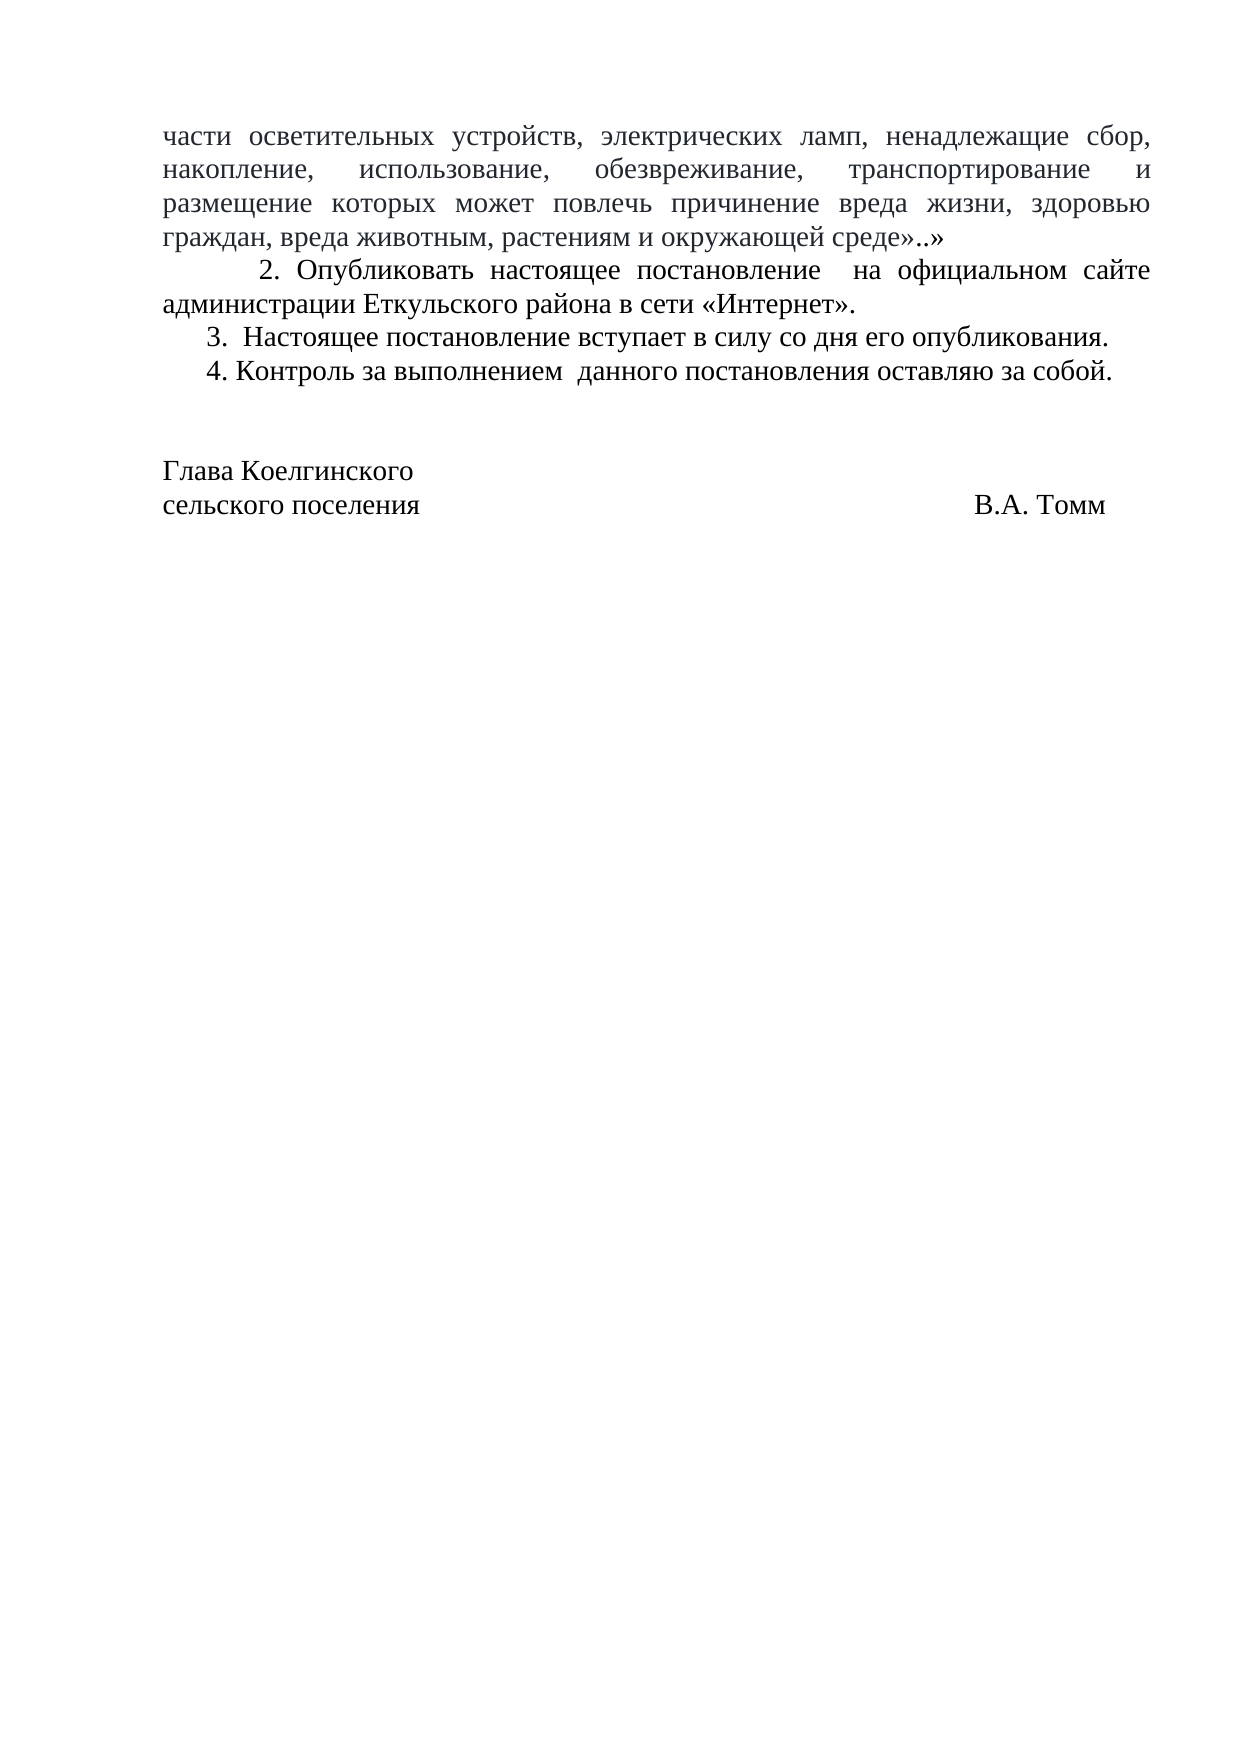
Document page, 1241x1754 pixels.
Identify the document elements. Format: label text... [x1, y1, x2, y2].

text 3. Настоящее постановление вступает в силу со дня его опубликования. [162, 319, 1152, 353]
text 4. Контроль за выполнением данного постановления оставляю за собой. [162, 353, 1152, 386]
text 2. Опубликовать настоящее постановление на официальном сайте администрации Еткульского района в сети «Интернет». [162, 252, 1152, 319]
text сельского поселения В.А. Томм [162, 487, 1152, 521]
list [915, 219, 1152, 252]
text Глава Коелгинского [162, 453, 1152, 487]
